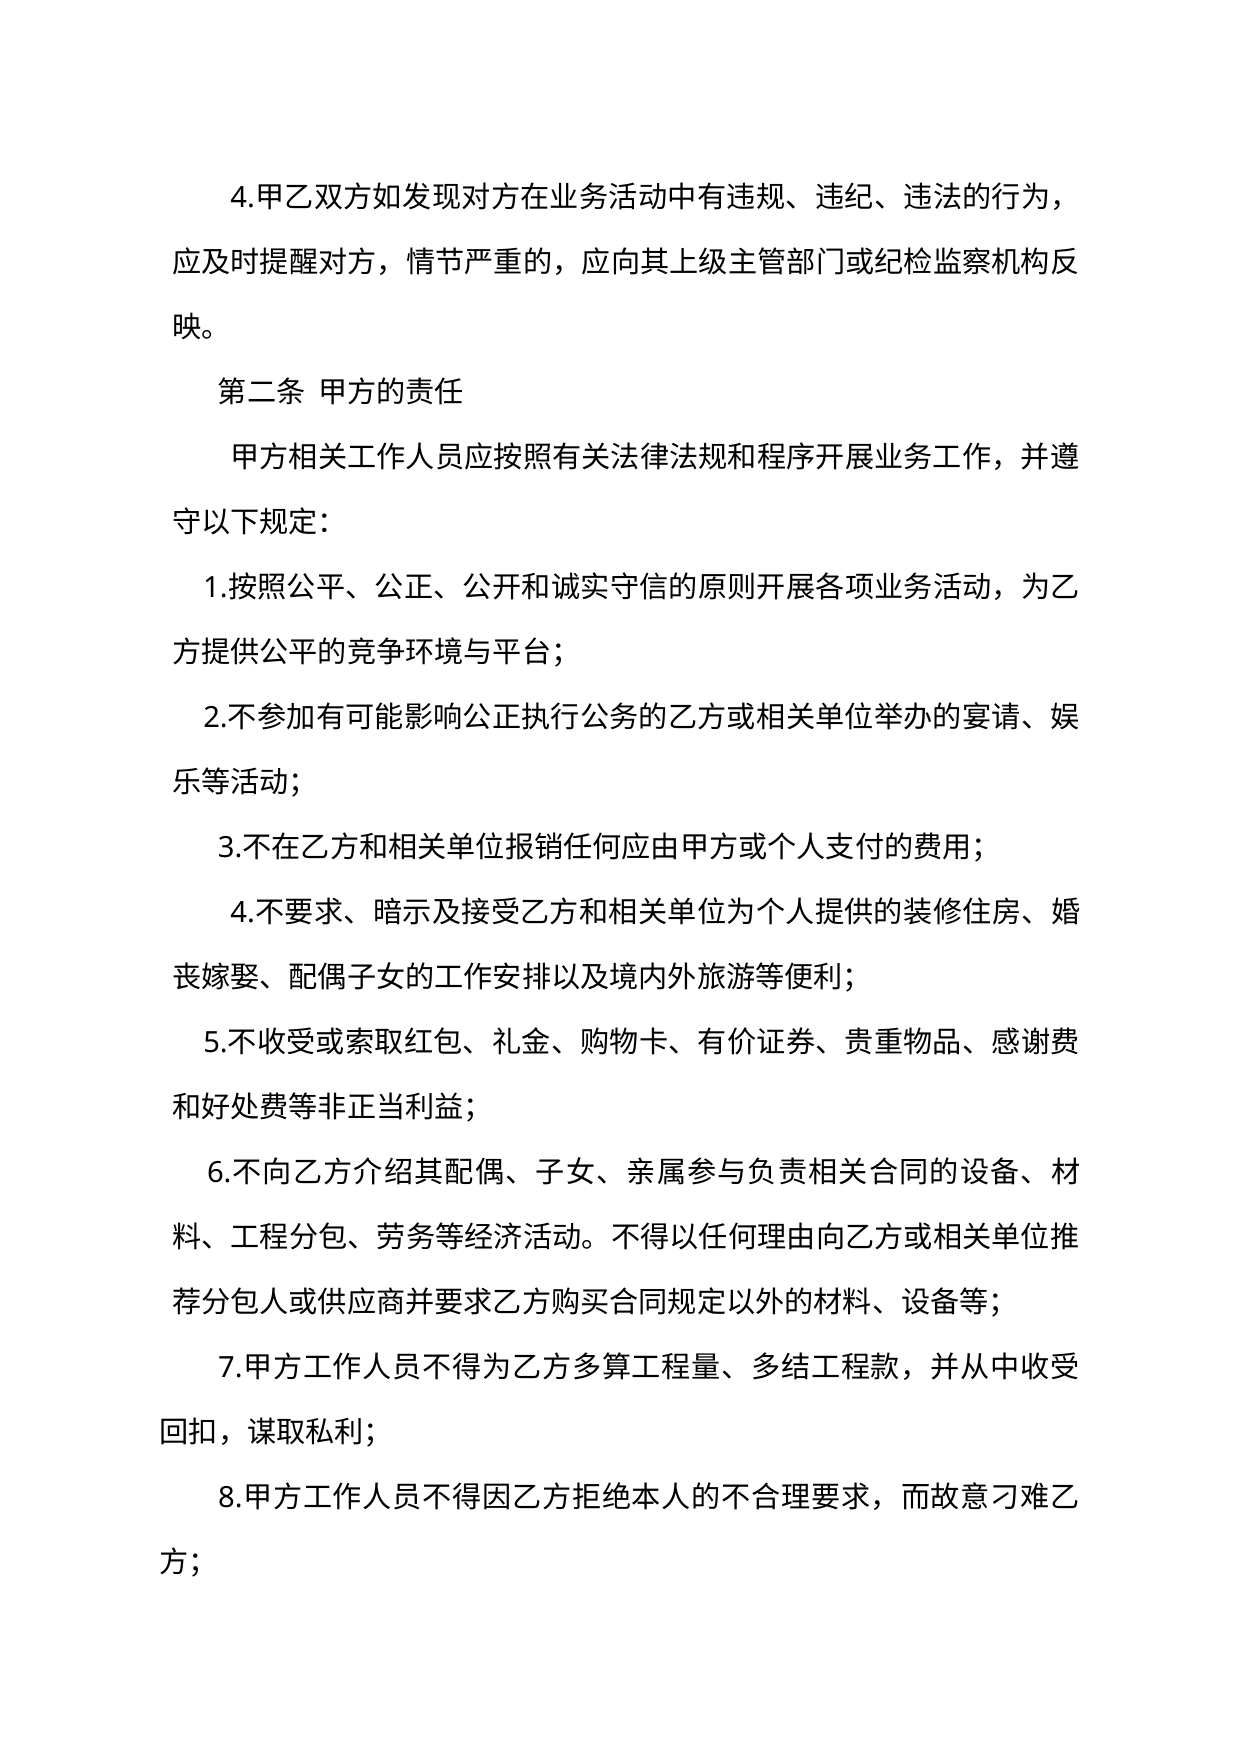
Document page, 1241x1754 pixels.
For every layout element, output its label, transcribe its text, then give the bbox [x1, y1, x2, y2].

text 3.不在乙方和相关单位报销任何应由甲方或个人支付的费用； [188, 812, 1081, 877]
text 7.甲方工作人员不得为乙方多算工程量、多结工程款，并从中收受回扣，谋取私利； [159, 1332, 1081, 1462]
text 4.甲乙双方如发现对方在业务活动中有违规、违纪、违法的行为，应及时提醒对方，情节严重的，应向其上级主管部门或纪检监察机构反映。 [172, 162, 1081, 357]
text 第二条 甲方的责任 [188, 357, 1081, 422]
text 8.甲方工作人员不得因乙方拒绝本人的不合理要求，而故意刁难乙方； [159, 1462, 1081, 1592]
text 甲方相关工作人员应按照有关法律法规和程序开展业务工作，并遵守以下规定： 1.按照公平、公正、公开和诚实守信的原则开展各项业务活动，为乙方提供公平的竞争环境与平台； 2.不参加有可能影响公正执行公务的乙方或相关单位举办的宴请、娱乐等活动； [172, 422, 1081, 812]
text 4.不要求、暗示及接受乙方和相关单位为个人提供的装修住房、婚丧嫁娶、配偶子女的工作安排以及境内外旅游等便利； 5.不收受或索取红包、礼金、购物卡、有价证券、贵重物品、感谢费和好处费等非正当利益； 6.不向乙方介绍其配偶、子女、亲属参与负责相关合同的设备、材料、工程分包、劳务等经济活动。不得以任何理由向乙方或相关单位推荐分包人或供应商并要求乙方购买合同规定以外的材料、设备等； [172, 877, 1081, 1332]
